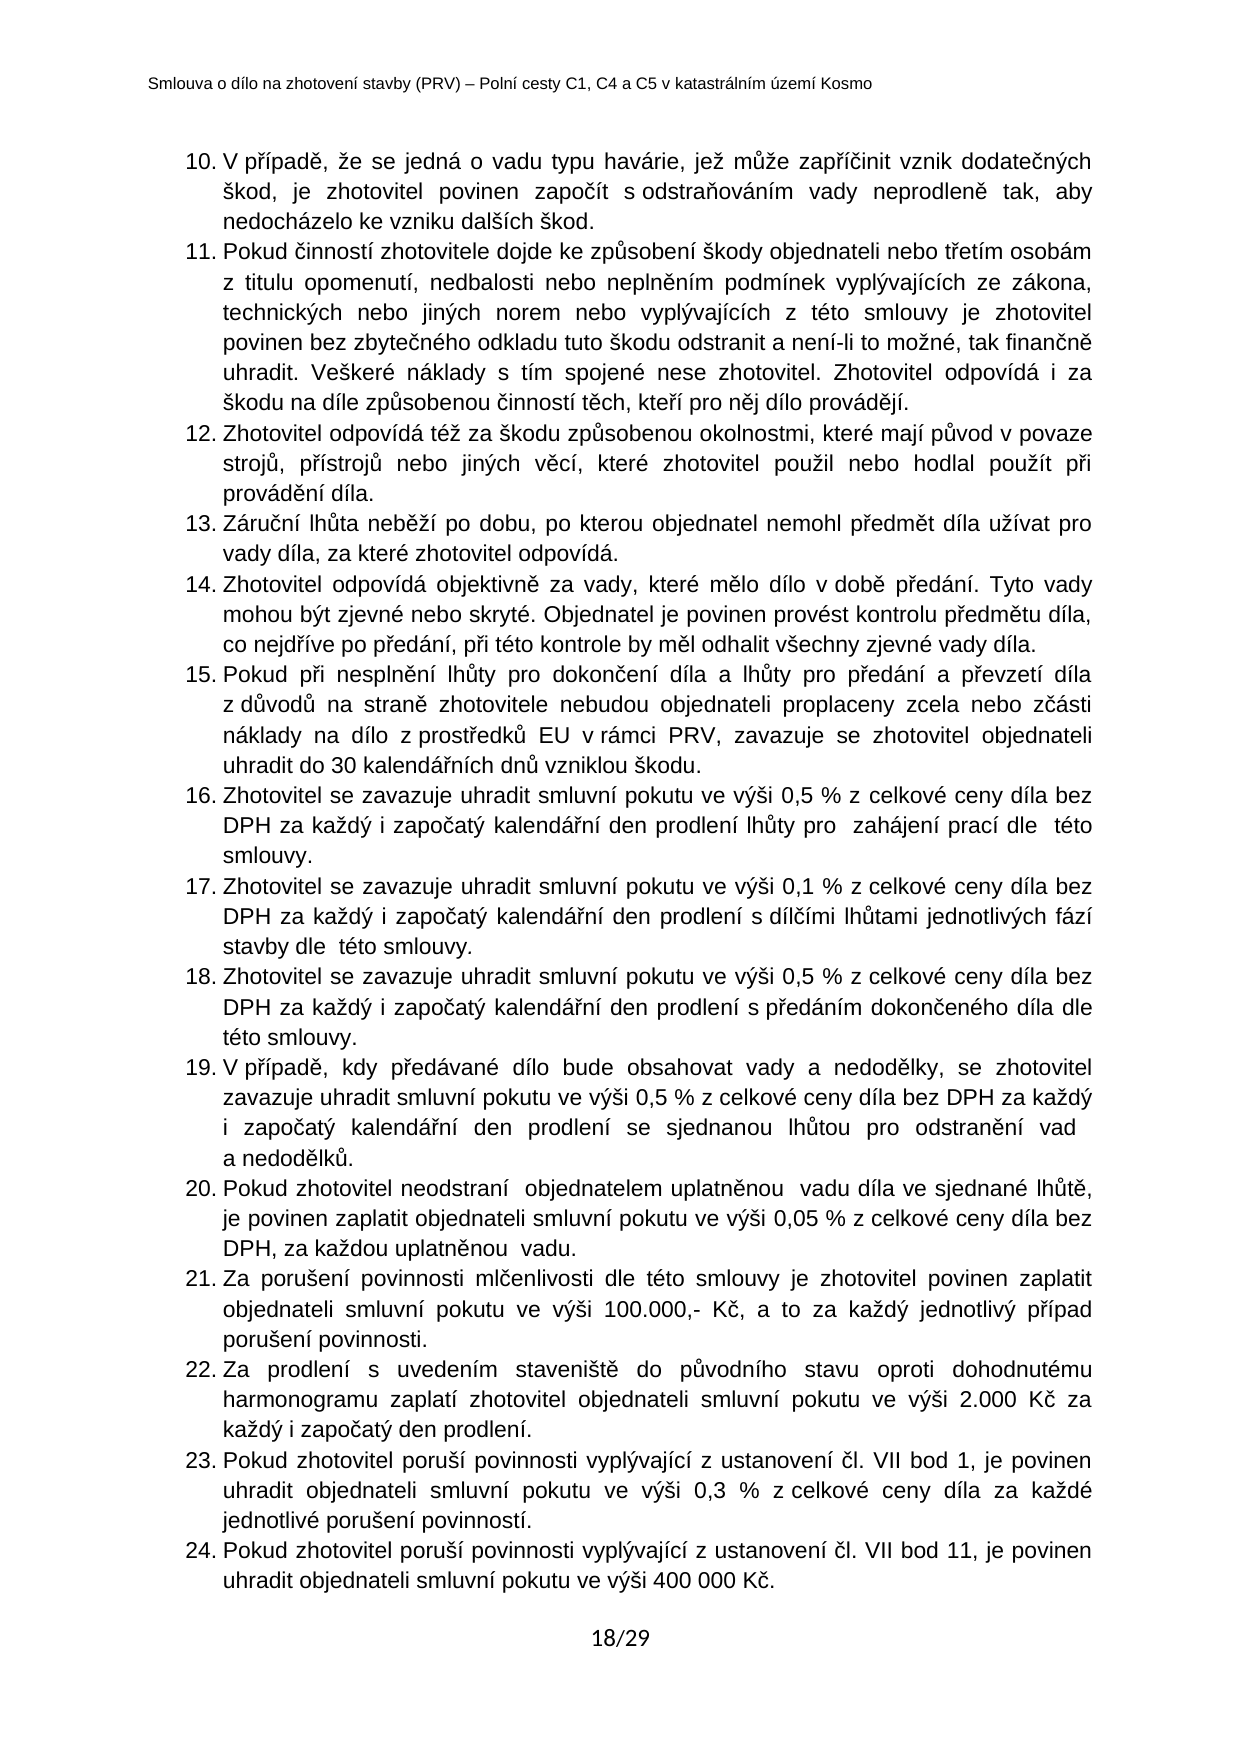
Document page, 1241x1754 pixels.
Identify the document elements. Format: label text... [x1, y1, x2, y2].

list Za porušení povinnosti mlčenlivosti dle této smlouvy je zhotovitel povinen zaplatit objednateli smluvní pokutu ve výši 100.000,- Kč, a to za každý jednotlivý případ porušení povinnosti. [185, 1265, 1093, 1352]
list Zhotovitel se zavazuje uhradit smluvní pokutu ve výši 0,5 % z celkové ceny díla bez DPH za každý i započatý kalendářní den prodlení lhůty pro zahájení prací dle této smlouvy. [185, 782, 1093, 869]
list Pokud zhotovitel neodstraní objednatelem uplatněnou vadu díla ve sjednané lhůtě, je povinen zaplatit objednateli smluvní pokutu ve výši 0,05 % z celkové ceny díla bez DPH, za každou uplatněnou vadu. [185, 1175, 1093, 1261]
list Zhotovitel odpovídá též za škodu způsobenou okolnostmi, které mají původ v povaze strojů, přístrojů nebo jiných věcí, které zhotovitel použil nebo hodlal použít při provádění díla. [185, 419, 1093, 506]
list Záruční lhůta neběží po dobu, po kterou objednatel nemohl předmět díla užívat pro vady díla, za které zhotovitel odpovídá. [185, 510, 1093, 567]
list V případě, kdy předávané dílo bude obsahovat vady a nedodělky, se zhotovitel zavazuje uhradit smluvní pokutu ve výši 0,5 % z celkové ceny díla bez DPH za každý i započatý kalendářní den prodlení se sjednanou lhůtou pro odstranění vad a nedodělků. [185, 1054, 1093, 1171]
list Pokud zhotovitel poruší povinnosti vyplývající z ustanovení čl. VII bod 11, je povinen uhradit objednateli smluvní pokutu ve výši 400 000 Kč. [185, 1537, 1093, 1594]
list Zhotovitel se zavazuje uhradit smluvní pokutu ve výši 0,5 % z celkové ceny díla bez DPH za každý i započatý kalendářní den prodlení s předáním dokončeného díla dle této smlouvy. [185, 963, 1093, 1050]
list Pokud při nesplnění lhůty pro dokončení díla a lhůty pro předání a převzetí díla z důvodů na straně zhotovitele nebudou objednateli proplaceny zcela nebo zčásti náklady na dílo z prostředků EU v rámci PRV, zavazuje se zhotovitel objednateli uhradit do 30 kalendářních dnů vzniklou škodu. [185, 661, 1093, 778]
list V případě, že se jedná o vadu typu havárie, jež může zapříčinit vznik dodatečných škod, je zhotovitel povinen započít s odstraňováním vady neprodleně tak, aby nedocházelo ke vzniku dalších škod. [185, 148, 1093, 234]
list Pokud zhotovitel poruší povinnosti vyplývající z ustanovení čl. VII bod 1, je povinen uhradit objednateli smluvní pokutu ve výši 0,3 % z celkové ceny díla za každé jednotlivé porušení povinností. [185, 1447, 1093, 1533]
list Zhotovitel se zavazuje uhradit smluvní pokutu ve výši 0,1 % z celkové ceny díla bez DPH za každý i započatý kalendářní den prodlení s dílčími lhůtami jednotlivých fází stavby dle této smlouvy. [185, 873, 1093, 959]
list Zhotovitel odpovídá objektivně za vady, které mělo dílo v době předání. Tyto vady mohou být zjevné nebo skryté. Objednatel je povinen provést kontrolu předmětu díla, co nejdříve po předání, při této kontrole by měl odhalit všechny zjevné vady díla. [185, 571, 1093, 657]
list Za prodlení s uvedením staveniště do původního stavu oproti dohodnutému harmonogramu zaplatí zhotovitel objednateli smluvní pokutu ve výši 2.000 Kč za každý i započatý den prodlení. [185, 1356, 1093, 1443]
list Pokud činností zhotovitele dojde ke způsobení škody objednateli nebo třetím osobám z titulu opomenutí, nedbalosti nebo neplněním podmínek vyplývajících ze zákona, technických nebo jiných norem nebo vyplývajících z této smlouvy je zhotovitel povinen bez zbytečného odkladu tuto škodu odstranit a není-li to možné, tak finančně uhradit. Veškeré náklady s tím spojené nese zhotovitel. Zhotovitel odpovídá i za škodu na díle způsobenou činností těch, kteří pro něj dílo provádějí. [185, 238, 1093, 416]
